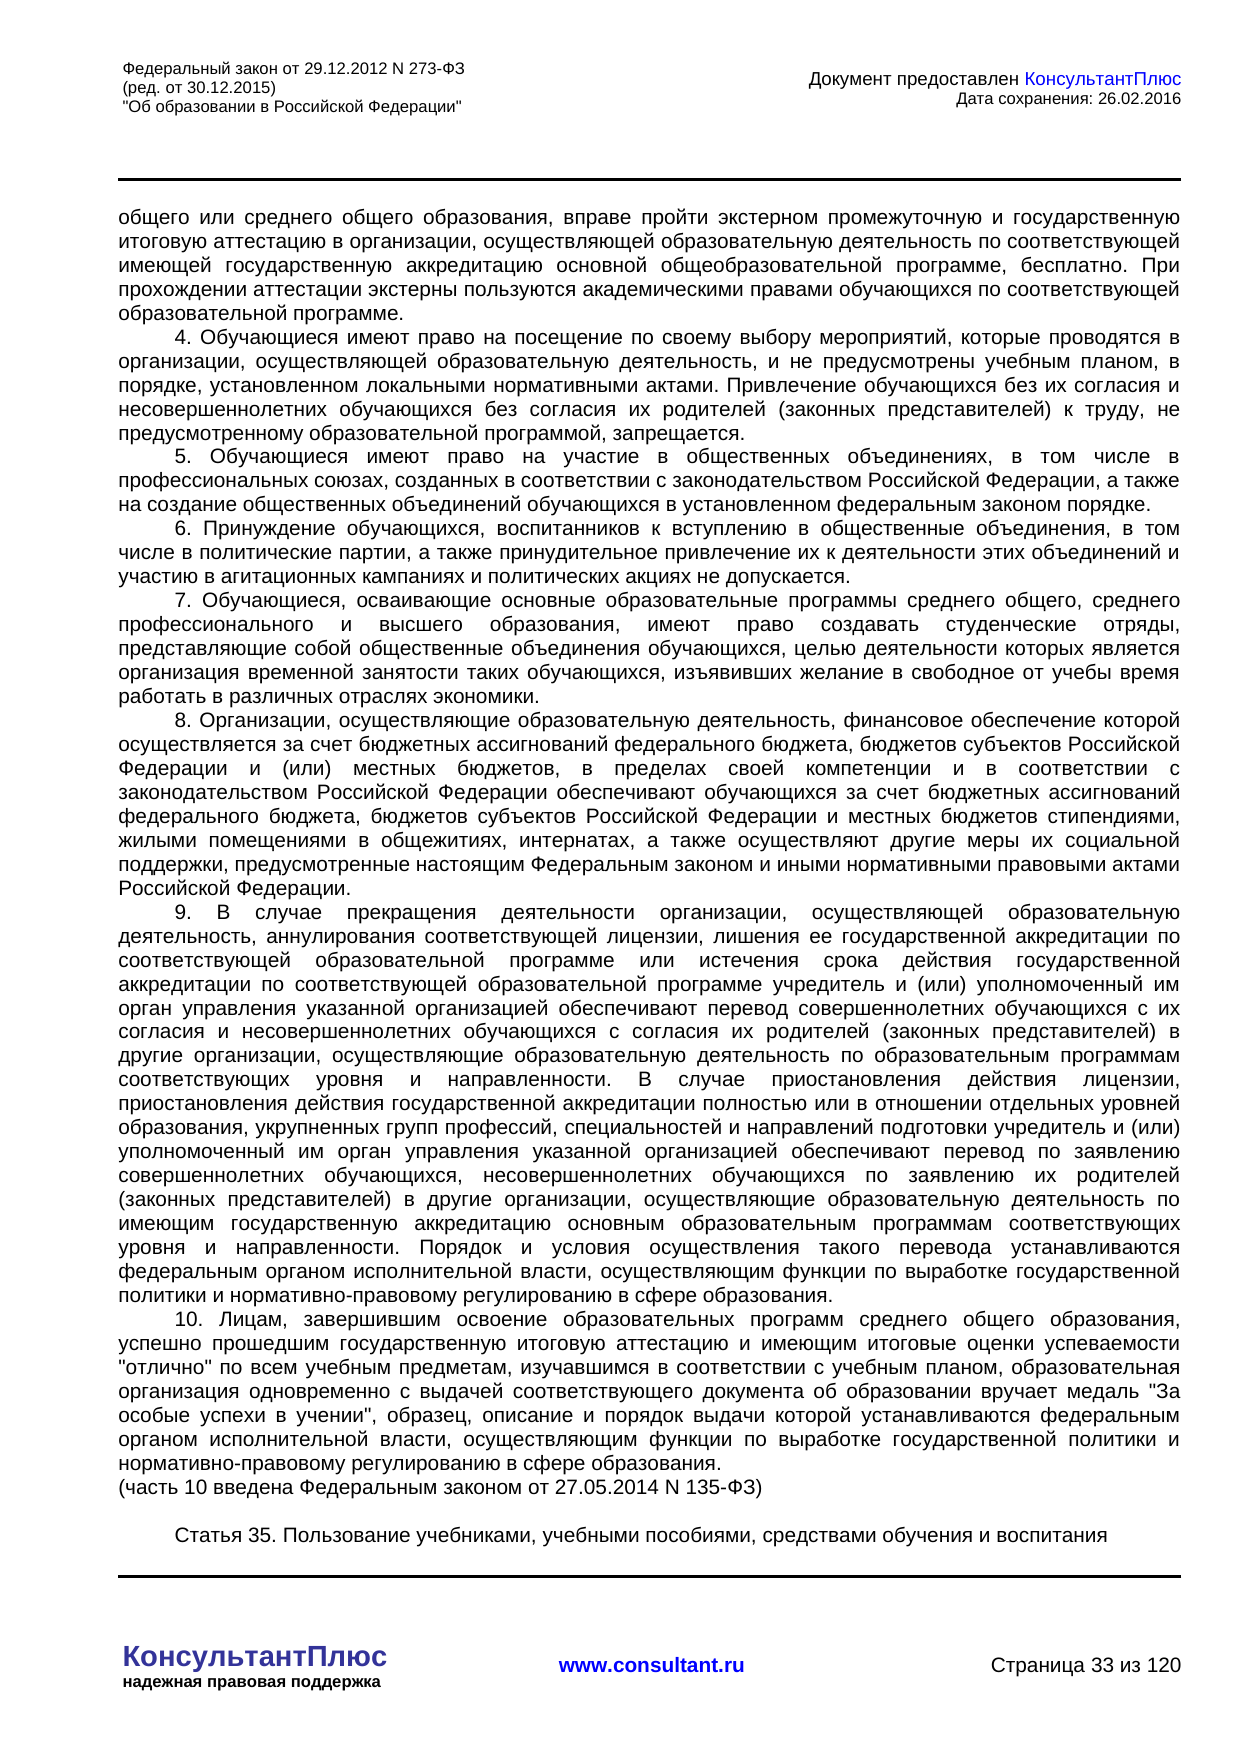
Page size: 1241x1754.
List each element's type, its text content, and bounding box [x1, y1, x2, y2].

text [118, 205, 1181, 324]
text Статья 35. Пользование учебниками, учебными пособиями, средствами обучения и воспитания [118, 1522, 1181, 1546]
text 7. Обучающиеся, осваивающие основные образовательные программы среднего общего, среднего профессионального и высшего образования, имеют право создавать студенческие отряды, представляющие собой общественные объединения обучающихся, целью деятельности которых является организация временной занятости таких обучающихся, изъявивших желание в свободное от учебы время работать в различных отраслях экономики. [118, 588, 1181, 708]
text (часть 10 введена Федеральным законом от 27.05.2014 N 135-ФЗ) [118, 1474, 1181, 1498]
text 5. Обучающиеся имеют право на участие в общественных объединениях, в том числе в профессиональных союзах, созданных в соответствии с законодательством Российской Федерации, а также на создание общественных объединений обучающихся в установленном федеральным законом порядке. [118, 444, 1181, 516]
text 9. В случае прекращения деятельности организации, осуществляющей образовательную деятельность, аннулирования соответствующей лицензии, лишения ее государственной аккредитации по соответствующей образовательной программе или истечения срока действия государственной аккредитации по соответствующей образовательной программе учредитель и (или) уполномоченный им орган управления указанной организацией обеспечивают перевод совершеннолетних обучающихся с их согласия и несовершеннолетних обучающихся с согласия их родителей (законных представителей) в другие организации, осуществляющие образовательную деятельность по образовательным программам соответствующих уровня и направленности. В случае приостановления действия лицензии, приостановления действия государственной аккредитации полностью или в отношении отдельных уровней образования, укрупненных групп профессий, специальностей и направлений подготовки учредитель и (или) уполномоченный им орган управления указанной организацией обеспечивают перевод по заявлению совершеннолетних обучающихся, несовершеннолетних обучающихся по заявлению их родителей (законных представителей) в другие организации, осуществляющие образовательную деятельность по имеющим государственную аккредитацию основным образовательным программам соответствующих уровня и направленности. Порядок и условия осуществления такого перевода устанавливаются федеральным органом исполнительной власти, осуществляющим функции по выработке государственной политики и нормативно-правовому регулированию в сфере образования. [118, 899, 1181, 1307]
text 4. Обучающиеся имеют право на посещение по своему выбору мероприятий, которые проводятся в организации, осуществляющей образовательную деятельность, и не предусмотрены учебным планом, в порядке, установленном локальными нормативными актами. Привлечение обучающихся без их согласия и несовершеннолетних обучающихся без согласия их родителей (законных представителей) к труду, не предусмотренному образовательной программой, запрещается. [118, 324, 1181, 444]
text 8. Организации, осуществляющие образовательную деятельность, финансовое обеспечение которой осуществляется за счет бюджетных ассигнований федерального бюджета, бюджетов субъектов Российской Федерации и (или) местных бюджетов, в пределах своей компетенции и в соответствии с законодательством Российской Федерации обеспечивают обучающихся за счет бюджетных ассигнований федерального бюджета, бюджетов субъектов Российской Федерации и местных бюджетов стипендиями, жилыми помещениями в общежитиях, интернатах, а также осуществляют другие меры их социальной поддержки, предусмотренные настоящим Федеральным законом и иными нормативными правовыми актами Российской Федерации. [118, 708, 1181, 899]
text 10. Лицам, завершившим освоение образовательных программ среднего общего образования, успешно прошедшим государственную итоговую аттестацию и имеющим итоговые оценки успеваемости "отлично" по всем учебным предметам, изучавшимся в соответствии с учебным планом, образовательная организация одновременно с выдачей соответствующего документа об образовании вручает медаль "За особые успехи в учении", образец, описание и порядок выдачи которой устанавливаются федеральным органом исполнительной власти, осуществляющим функции по выработке государственной политики и нормативно-правовому регулированию в сфере образования. [118, 1307, 1181, 1474]
text 6. Принуждение обучающихся, воспитанников к вступлению в общественные объединения, в том числе в политические партии, а также принудительное привлечение их к деятельности этих объединений и участию в агитационных кампаниях и политических акциях не допускается. [118, 516, 1181, 588]
